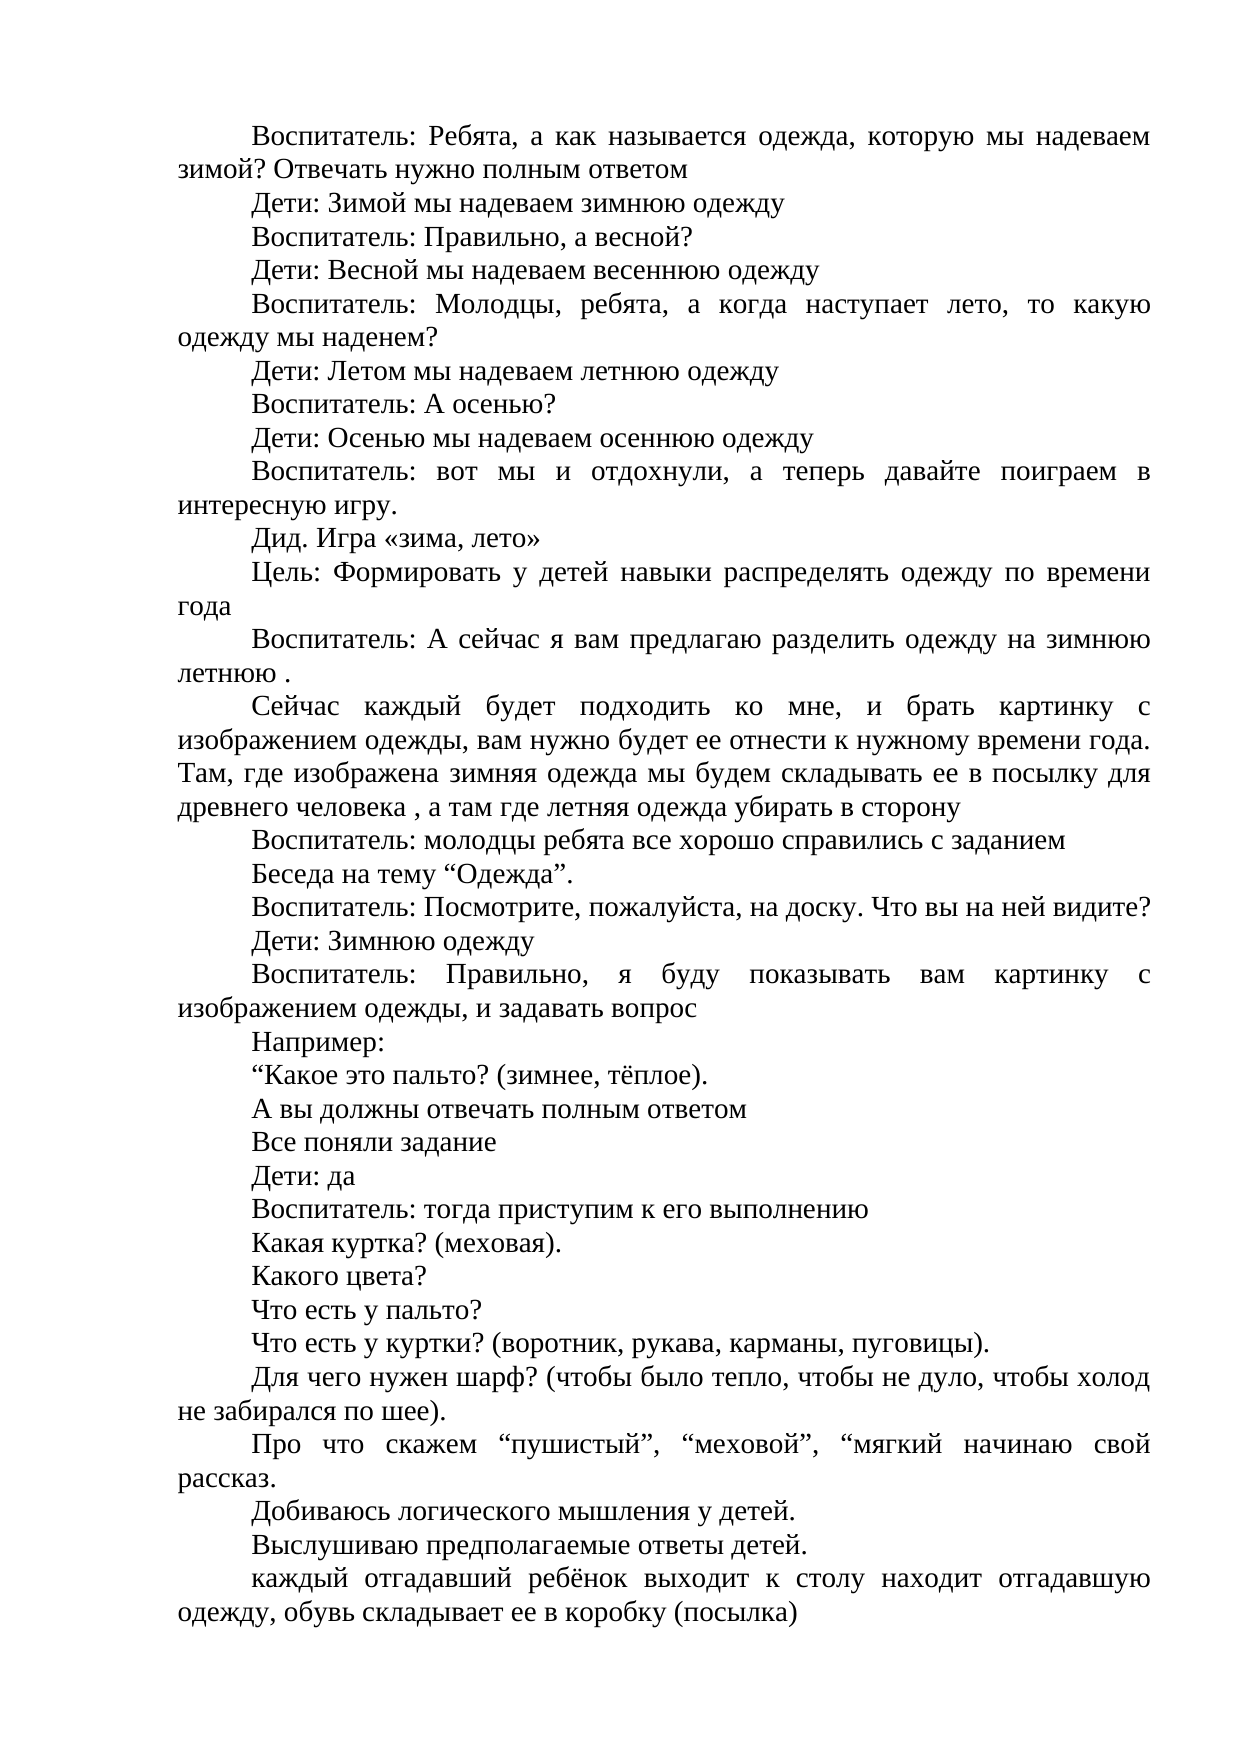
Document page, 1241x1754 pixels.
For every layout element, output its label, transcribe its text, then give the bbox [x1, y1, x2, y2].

text Воспитатель: тогда приступим к его выполнению [177, 1191, 1152, 1225]
text Цель: Формировать у детей навыки распределять одежду по времени года [177, 554, 1152, 621]
text Что есть у куртки? (воротник, рукава, карманы, пуговицы). [177, 1326, 1152, 1359]
text А вы должны отвечать полным ответом [177, 1091, 1152, 1124]
text Дети: да [177, 1158, 1152, 1191]
text Дид. Игра «зима, лето» [177, 521, 1152, 554]
text Сейчас каждый будет подходить ко мне, и брать картинку с изображением одежды, вам нужно будет ее отнести к нужному времени года. Там, где изображена зимняя одежда мы будем складывать ее в посылку для древнего человека , а там где летняя одежда убирать в сторону [177, 688, 1152, 822]
text Дети: Летом мы надеваем летнюю одежду [177, 353, 1152, 386]
text Для чего нужен шарф? (чтобы было тепло, чтобы не дуло, чтобы холод не забирался по шее). [177, 1359, 1152, 1426]
text каждый отгадавший ребёнок выходит к столу находит отгадавшую одежду, обувь складывает ее в коробку (посылка) [177, 1560, 1152, 1627]
text Воспитатель: Ребята, а как называется одежда, которую мы надеваем зимой? Отвечать нужно полным ответом [177, 118, 1152, 185]
text “Какое это пальто? (зимнее, тёплое). [177, 1057, 1152, 1091]
text Все поняли задание [177, 1124, 1152, 1158]
text Дети: Зимой мы надеваем зимнюю одежду [177, 185, 1152, 219]
text Воспитатель: Молодцы, ребята, а когда наступает лето, то какую одежду мы наденем? [177, 286, 1152, 353]
text Воспитатель: А сейчас я вам предлагаю разделить одежду на зимнюю летнюю . [177, 621, 1152, 688]
text Воспитатель: Посмотрите, пожалуйста, на доску. Что вы на ней видите? [177, 889, 1152, 923]
text Воспитатель: вот мы и отдохнули, а теперь давайте поиграем в интересную игру. [177, 453, 1152, 521]
text Выслушиваю предполагаемые ответы детей. [177, 1527, 1152, 1560]
text Какая куртка? (меховая). [177, 1225, 1152, 1258]
text Воспитатель: молодцы ребята все хорошо справились с заданием [177, 822, 1152, 856]
text Воспитатель: А осенью? [177, 386, 1152, 420]
text Что есть у пальто? [177, 1292, 1152, 1326]
text Дети: Зимнюю одежду [177, 923, 1152, 957]
text Про что скажем “пушистый”, “меховой”, “мягкий начинаю свой рассказ. [177, 1426, 1152, 1493]
text Добиваюсь логического мышления у детей. [177, 1493, 1152, 1527]
text Дети: Осенью мы надеваем осеннюю одежду [177, 420, 1152, 453]
text Воспитатель: Правильно, я буду показывать вам картинку с изображением одежды, и задавать вопрос [177, 957, 1152, 1024]
text Беседа на тему “Одежда”. [177, 856, 1152, 889]
text Дети: Весной мы надеваем весеннюю одежду [177, 252, 1152, 286]
text Какого цвета? [177, 1258, 1152, 1292]
text Воспитатель: Правильно, а весной? [177, 219, 1152, 252]
text Например: [177, 1024, 1152, 1057]
